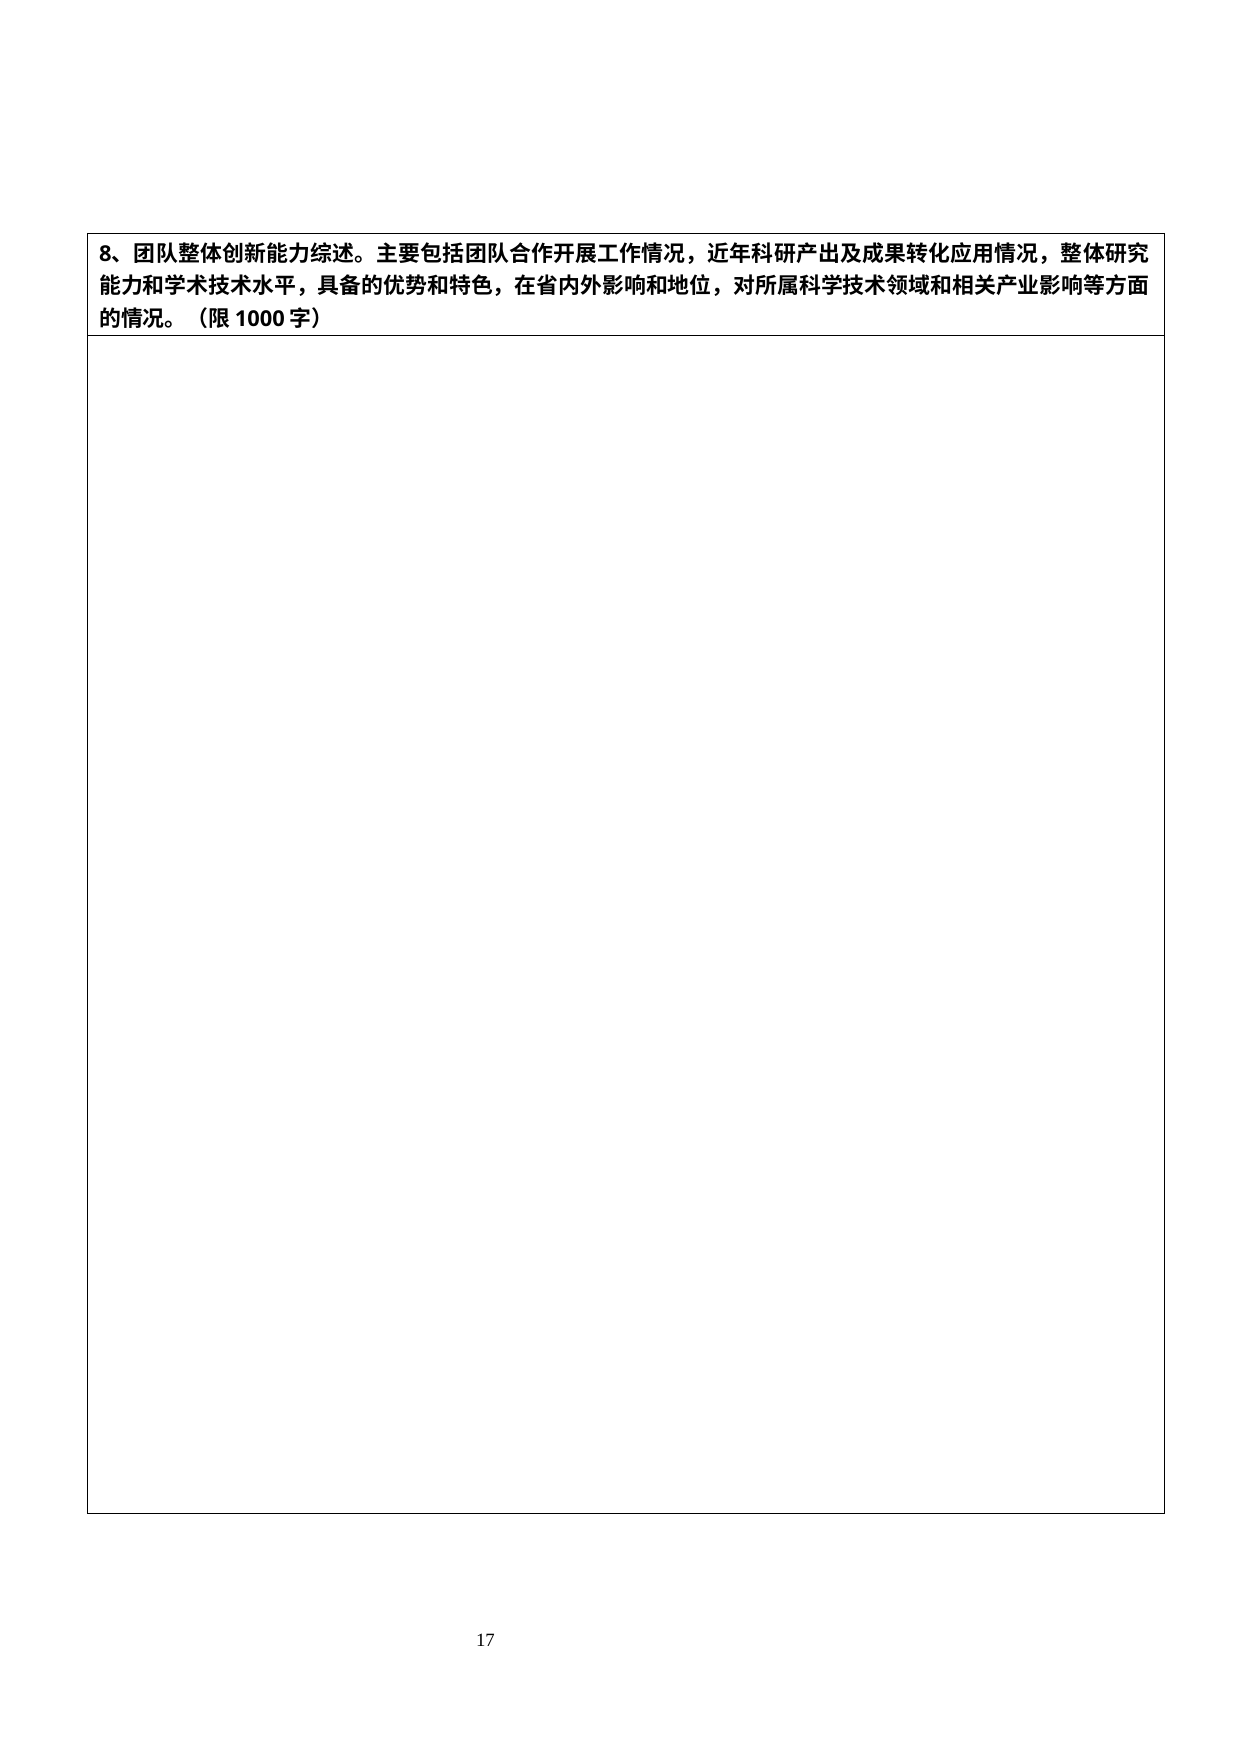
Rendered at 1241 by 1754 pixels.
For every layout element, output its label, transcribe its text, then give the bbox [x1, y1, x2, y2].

table_cell [88, 336, 1164, 1513]
table_header 8、团队整体创新能力综述。主要包括团队合作开展工作情况，近年科研产出及成果转化应用情况，整体研究能力和学术技术水平，具备的优势和特色，在省内外影响和地位，对所属科学技术领域和相关产业影响等方面的情况。（限1000字） [88, 234, 1164, 335]
